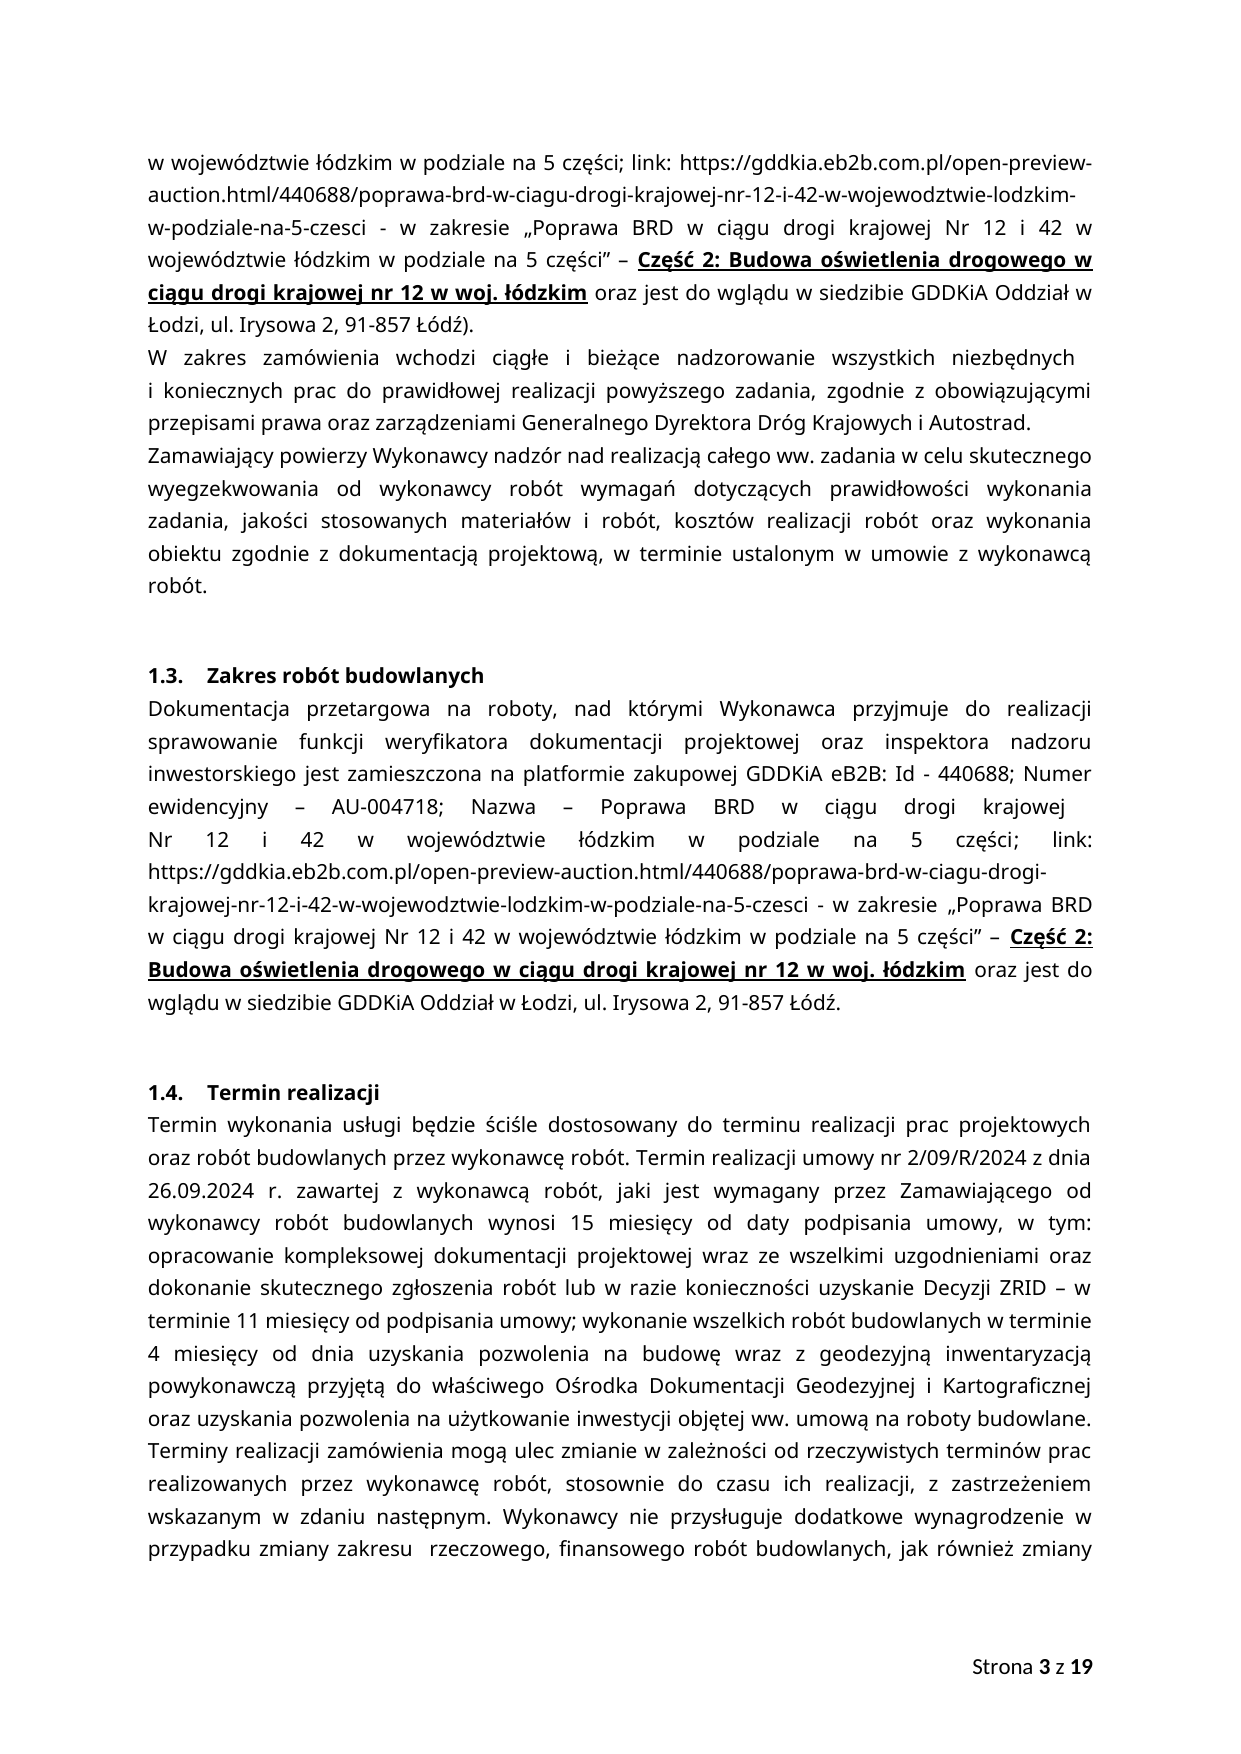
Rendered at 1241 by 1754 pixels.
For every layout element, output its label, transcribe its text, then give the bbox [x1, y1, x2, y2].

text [148, 1111, 1093, 1563]
subtitle Zakres robót budowlanych [148, 662, 1093, 690]
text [148, 148, 1093, 339]
text Dokumentacja przetargowa na roboty, nad którymi Wykonawca przyjmuje do realizacji sprawowanie funkcji weryfikatora dokumentacji projektowej oraz inspektora nadzoru inwestorskiego jest zamieszczona na platformie zakupowej GDDKiA eB2B: Id - 440688; Numer ewidencyjny – AU-004718; Nazwa – Poprawa BRD w ciągu drogi krajowej Nr 12 i 42 w województwie łódzkim w podziale na 5 części; link: https://gddkia.eb2b.com.pl/open-preview-auction.html/440688/poprawa-brd-w-ciagu-drogi-krajowej-nr-12-i-42-w-wojewodztwie-lodzkim-w-podziale-na-5-czesci - w zakresie „Poprawa BRD w ciągu drogi krajowej Nr 12 i 42 w województwie łódzkim w podziale na 5 części” – Część 2: Budowa oświetlenia drogowego w ciągu drogi krajowej nr 12 w woj. łódzkim oraz jest do wglądu w siedzibie GDDKiA Oddział w Łodzi, ul. Irysowa 2, 91-857 Łódź. [148, 694, 1093, 1016]
text Zamawiający powierzy Wykonawcy nadzór nad realizacją całego ww. zadania w celu skutecznego wyegzekwowania od wykonawcy robót wymagań dotyczących prawidłowości wykonania zadania, jakości stosowanych materiałów i robót, kosztów realizacji robót oraz wykonania obiektu zgodnie z dokumentacją projektową, w terminie ustalonym w umowie z wykonawcą robót. [148, 441, 1093, 600]
text W zakres zamówienia wchodzi ciągłe i bieżące nadzorowanie wszystkich niezbędnych i koniecznych prac do prawidłowej realizacji powyższego zadania, zgodnie z obowiązującymi przepisami prawa oraz zarządzeniami Generalnego Dyrektora Dróg Krajowych i Autostrad. [148, 343, 1093, 437]
subtitle Termin realizacji [148, 1078, 1093, 1106]
